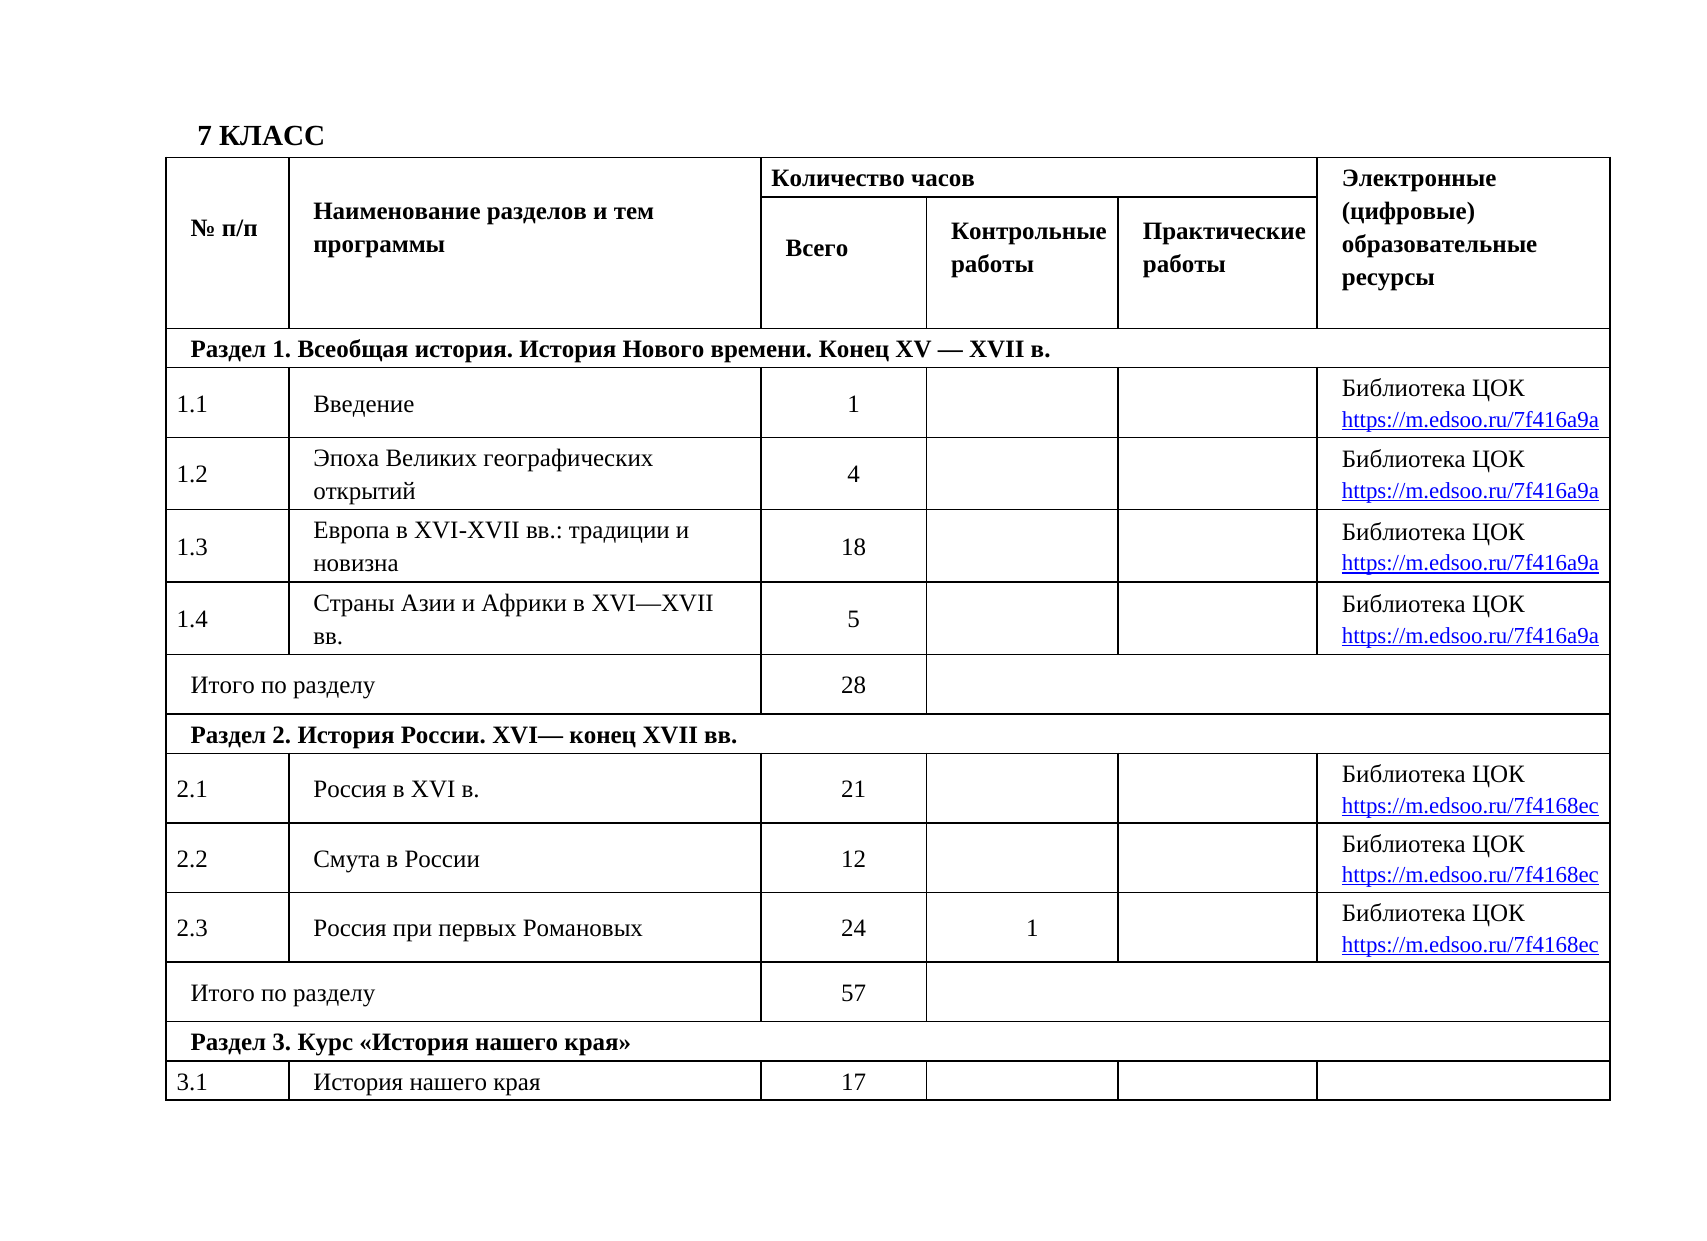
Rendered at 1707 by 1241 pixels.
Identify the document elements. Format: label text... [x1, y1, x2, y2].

text 7 КЛАСС [190, 118, 1618, 152]
table_cell 1.1 [167, 368, 288, 436]
table_cell Библиотека ЦОК https://m.edsoo.ru/7f416a9a [1318, 438, 1609, 509]
table_cell [927, 368, 1117, 436]
table_cell 2.3 [167, 893, 288, 961]
table_cell Россия в XVI в. [290, 754, 760, 822]
table_header № п/п [167, 158, 288, 327]
table_cell Библиотека ЦОК https://m.edsoo.ru/7f4168ec [1318, 754, 1609, 822]
table_cell Практические работы [1119, 198, 1316, 327]
table_cell Всего [762, 198, 926, 327]
table_cell [927, 1062, 1117, 1099]
table_cell 12 [762, 824, 926, 892]
table_cell [927, 754, 1117, 822]
table_cell [927, 438, 1117, 509]
table_cell 17 [762, 1062, 926, 1099]
table_cell Раздел 2. История России. XVI— конец XVII вв. [167, 715, 1609, 752]
table_cell 1.4 [167, 583, 288, 653]
table_cell Контрольные работы [927, 198, 1117, 327]
table_header Количество часов [762, 158, 1316, 196]
table_cell [927, 824, 1117, 892]
table_cell [1119, 754, 1316, 822]
table_cell [927, 963, 1609, 1021]
table_cell 24 [762, 893, 926, 961]
table_cell Итого по разделу [167, 655, 760, 713]
table_cell 57 [762, 963, 926, 1021]
table_cell [1119, 893, 1316, 961]
table_cell 4 [762, 438, 926, 509]
table_cell [1119, 368, 1316, 436]
table_cell [1318, 1062, 1609, 1099]
table_cell Итого по разделу [167, 963, 760, 1021]
table_cell 1 [762, 368, 926, 436]
table_header Наименование разделов и тем программы [290, 158, 760, 327]
table_cell Страны Азии и Африки в XVI—XVII вв. [290, 583, 760, 653]
table_cell 21 [762, 754, 926, 822]
table_cell 1.2 [167, 438, 288, 509]
table_cell [1119, 583, 1316, 653]
table_cell [1119, 438, 1316, 509]
table_cell Европа в XVI-XVII вв.: традиции и новизна [290, 510, 760, 581]
table_cell Библиотека ЦОК https://m.edsoo.ru/7f416a9a [1318, 583, 1609, 653]
table_cell [1119, 1062, 1316, 1099]
table_cell [1119, 824, 1316, 892]
table_header Электронные (цифровые) образовательные ресурсы [1318, 158, 1609, 327]
table_cell 3.1 [167, 1062, 288, 1099]
table_cell Библиотека ЦОК https://m.edsoo.ru/7f416a9a [1318, 510, 1609, 581]
table_cell 1 [927, 893, 1117, 961]
table_cell 2.2 [167, 824, 288, 892]
table_cell Смута в России [290, 824, 760, 892]
table_cell Россия при первых Романовых [290, 893, 760, 961]
table_cell 18 [762, 510, 926, 581]
table_cell Эпоха Великих географических открытий [290, 438, 760, 509]
table_cell [927, 510, 1117, 581]
table_cell Раздел 3. Курс «История нашего края» [167, 1022, 1609, 1060]
table_cell Библиотека ЦОК https://m.edsoo.ru/7f416a9a [1318, 368, 1609, 436]
table_cell Введение [290, 368, 760, 436]
table_cell 28 [762, 655, 926, 713]
table_cell 5 [762, 583, 926, 653]
table_cell Библиотека ЦОК https://m.edsoo.ru/7f4168ec [1318, 893, 1609, 961]
table_cell [927, 655, 1609, 713]
table_cell [927, 583, 1117, 653]
table_cell [1119, 510, 1316, 581]
table_cell 1.3 [167, 510, 288, 581]
table_cell 2.1 [167, 754, 288, 822]
table_cell Библиотека ЦОК https://m.edsoo.ru/7f4168ec [1318, 824, 1609, 892]
table_cell История нашего края [290, 1062, 760, 1099]
table_cell Раздел 1. Всеобщая история. История Нового времени. Конец XV — XVII в. [167, 329, 1609, 367]
